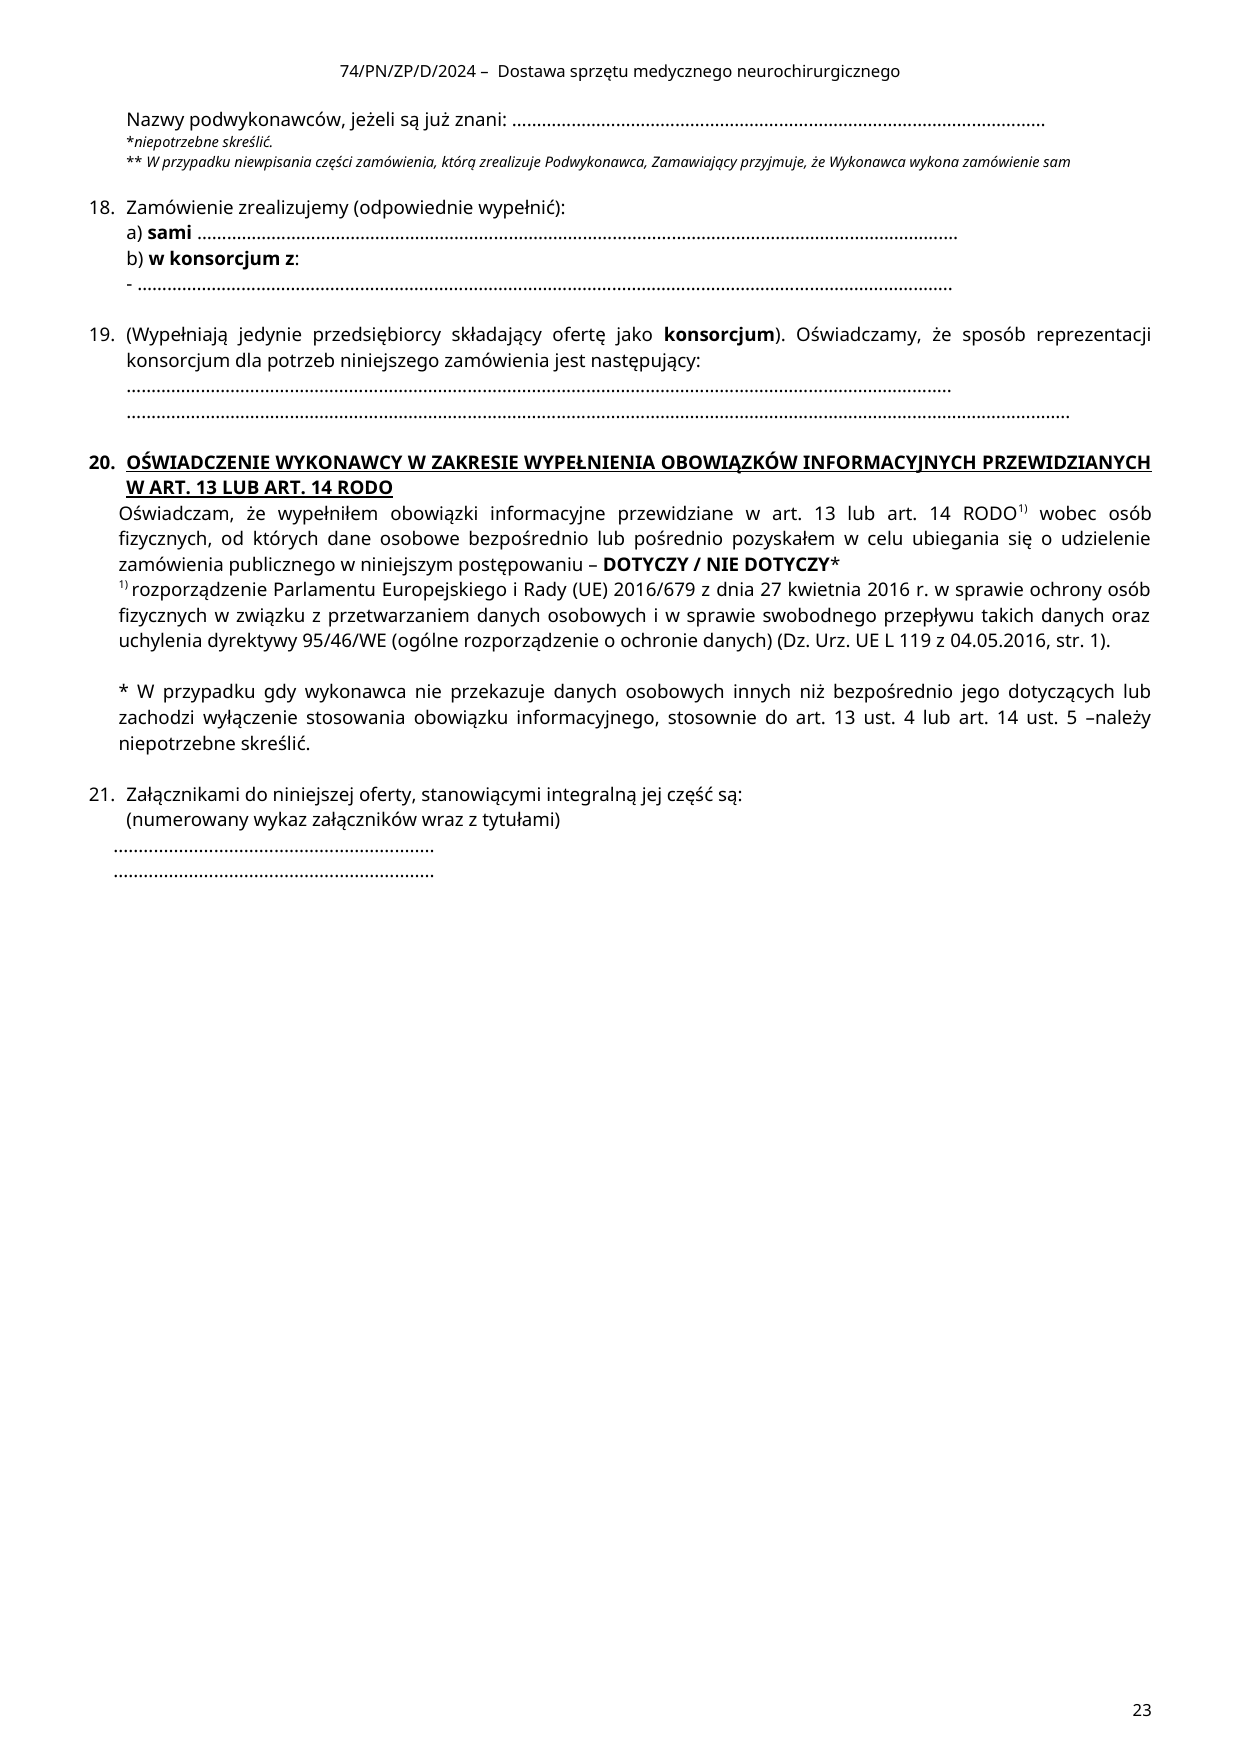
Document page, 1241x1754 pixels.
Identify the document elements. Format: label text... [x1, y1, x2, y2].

text Nazwy podwykonawców, jeżeli są już znani: ……………………………………………………………………………………………… [89, 106, 1152, 131]
text b) w konsorcjum z: [126, 245, 1152, 271]
text ................................................................ [89, 857, 1152, 883]
list Załącznikami do niniejszej oferty, stanowiącymi integralną jej część są: [89, 781, 1152, 806]
text a) sami …………………………………………………………………………………………………………………………………….… [126, 219, 1152, 245]
text …………………………………………………………………………………………………………………………………………………..……………………………………………………………………………………………………………………………………………………………………….. [126, 373, 1152, 424]
text - ……………………………………………………………………………………………………….……………………………………….. [126, 271, 1152, 296]
text (numerowany wykaz załączników wraz z tytułami) [126, 806, 1152, 832]
list Zamówienie zrealizujemy (odpowiednie wypełnić): [89, 194, 1152, 219]
text *niepotrzebne skreślić. [89, 131, 1152, 151]
text 1) rozporządzenie Parlamentu Europejskiego i Rady (UE) 2016/679 z dnia 27 kwietnia 2016 r. w sprawie ochrony osób fizycznych w związku z przetwarzaniem danych osobowych i w sprawie swobodnego przepływu takich danych oraz uchylenia dyrektywy 95/46/WE (ogólne rozporządzenie o ochronie danych) (Dz. Urz. UE L 119 z 04.05.2016, str. 1). [118, 577, 1152, 653]
list OŚWIADCZENIE WYKONAWCY W ZAKRESIE WYPEŁNIENIA OBOWIĄZKÓW INFORMACYJNYCH PRZEWIDZIANYCH W ART. 13 LUB ART. 14 RODO [89, 449, 1152, 500]
text ** W przypadku niewpisania części zamówienia, którą zrealizuje Podwykonawca, Zamawiający przyjmuje, że Wykonawca wykona zamówienie sam [126, 151, 1152, 171]
text * W przypadku gdy wykonawca nie przekazuje danych osobowych innych niż bezpośrednio jego dotyczących lub zachodzi wyłączenie stosowania obowiązku informacyjnego, stosownie do art. 13 ust. 4 lub art. 14 ust. 5 –należy niepotrzebne skreślić. [118, 679, 1152, 755]
text ................................................................ [89, 832, 1152, 857]
text Oświadczam, że wypełniłem obowiązki informacyjne przewidziane w art. 13 lub art. 14 RODO1) wobec osób fizycznych, od których dane osobowe bezpośrednio lub pośrednio pozyskałem w celu ubiegania się o udzielenie zamówienia publicznego w niniejszym postępowaniu – DOTYCZY / NIE DOTYCZY* [118, 500, 1152, 577]
list (Wypełniają jedynie przedsiębiorcy składający ofertę jako konsorcjum). Oświadczamy, że sposób reprezentacji konsorcjum dla potrzeb niniejszego zamówienia jest następujący: [89, 322, 1152, 373]
